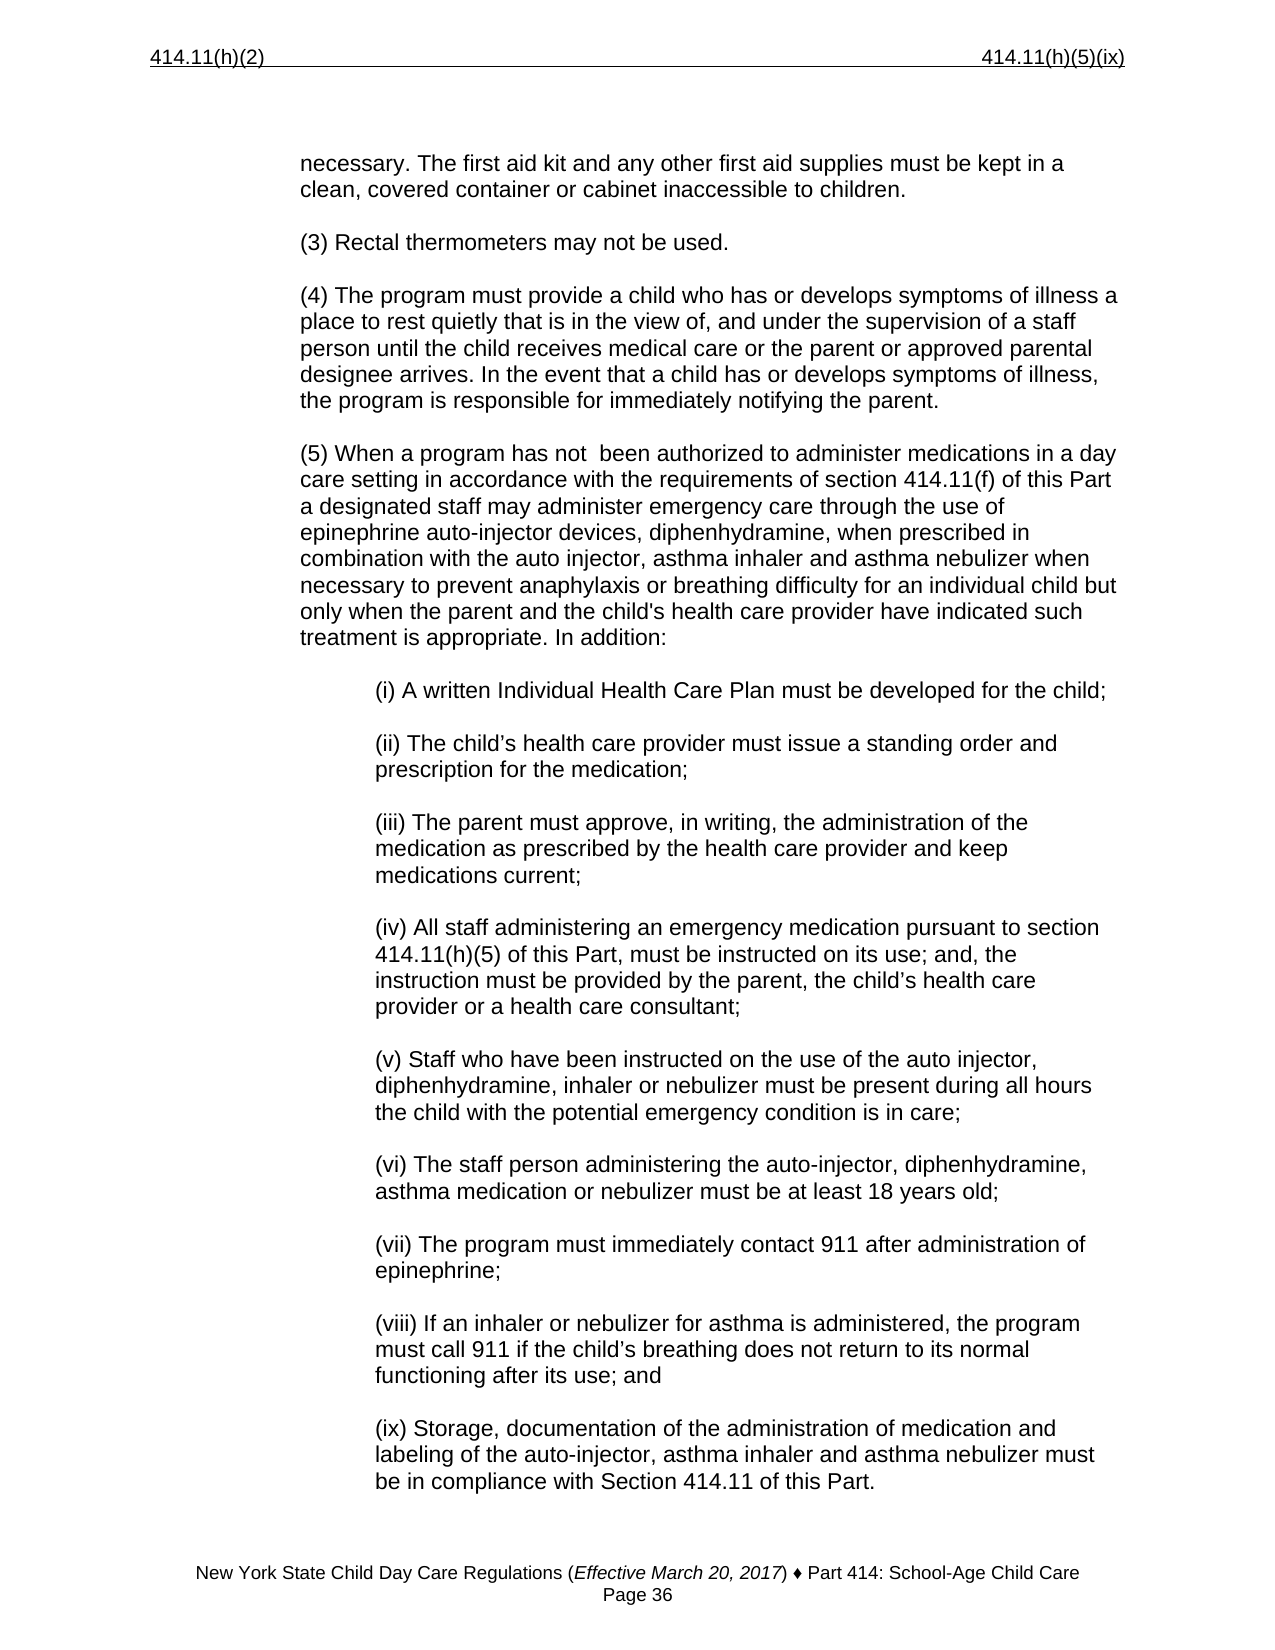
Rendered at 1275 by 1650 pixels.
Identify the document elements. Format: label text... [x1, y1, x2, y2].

text (5) When a program has not been authorized to administer medications in a day care setting in accordance with the requirements of section 414.11(f) of this Part a designated staff may administer emergency care through the use of epinephrine auto-injector devices, diphenhydramine, when prescribed in combination with the auto injector, asthma inhaler and asthma nebulizer when necessary to prevent anaphylaxis or breathing difficulty for an individual child but only when the parent and the child's health care provider have indicated such treatment is appropriate. In addition: [300, 440, 1125, 651]
text (v) Staff who have been instructed on the use of the auto injector, diphenhydramine, inhaler or nebulizer must be present during all hours the child with the potential emergency condition is in care; [375, 1046, 1125, 1125]
text (ix) Storage, documentation of the administration of medication and labeling of the auto-injector, asthma inhaler and asthma nebulizer must be in compliance with Section 414.11 of this Part. [375, 1415, 1125, 1494]
text (vii) The program must immediately contact 911 after administration of epinephrine; [375, 1231, 1125, 1283]
text (iii) The parent must approve, in writing, the administration of the medication as prescribed by the health care provider and keep medications current; [375, 809, 1125, 888]
text (iv) All staff administering an emergency medication pursuant to section 414.11(h)(5) of this Part, must be instructed on its use; and, the instruction must be provided by the parent, the child’s health care provider or a health care consultant; [375, 914, 1125, 1020]
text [300, 150, 1125, 203]
text (3) Rectal thermometers may not be used. [300, 229, 1125, 255]
text (i) A written Individual Health Care Plan must be developed for the child; [375, 677, 1125, 703]
text (4) The program must provide a child who has or develops symptoms of illness a place to rest quietly that is in the view of, and under the supervision of a staff person until the child receives medical care or the parent or approved parental designee arrives. In the event that a child has or develops symptoms of illness, the program is responsible for immediately notifying the parent. [300, 282, 1125, 413]
text (ii) The child’s health care provider must issue a standing order and prescription for the medication; [375, 730, 1125, 782]
text (vi) The staff person administering the auto-injector, diphenhydramine, asthma medication or nebulizer must be at least 18 years old; [375, 1151, 1125, 1204]
text (viii) If an inhaler or nebulizer for asthma is administered, the program must call 911 if the child’s breathing does not return to its normal functioning after its use; and [375, 1309, 1125, 1389]
